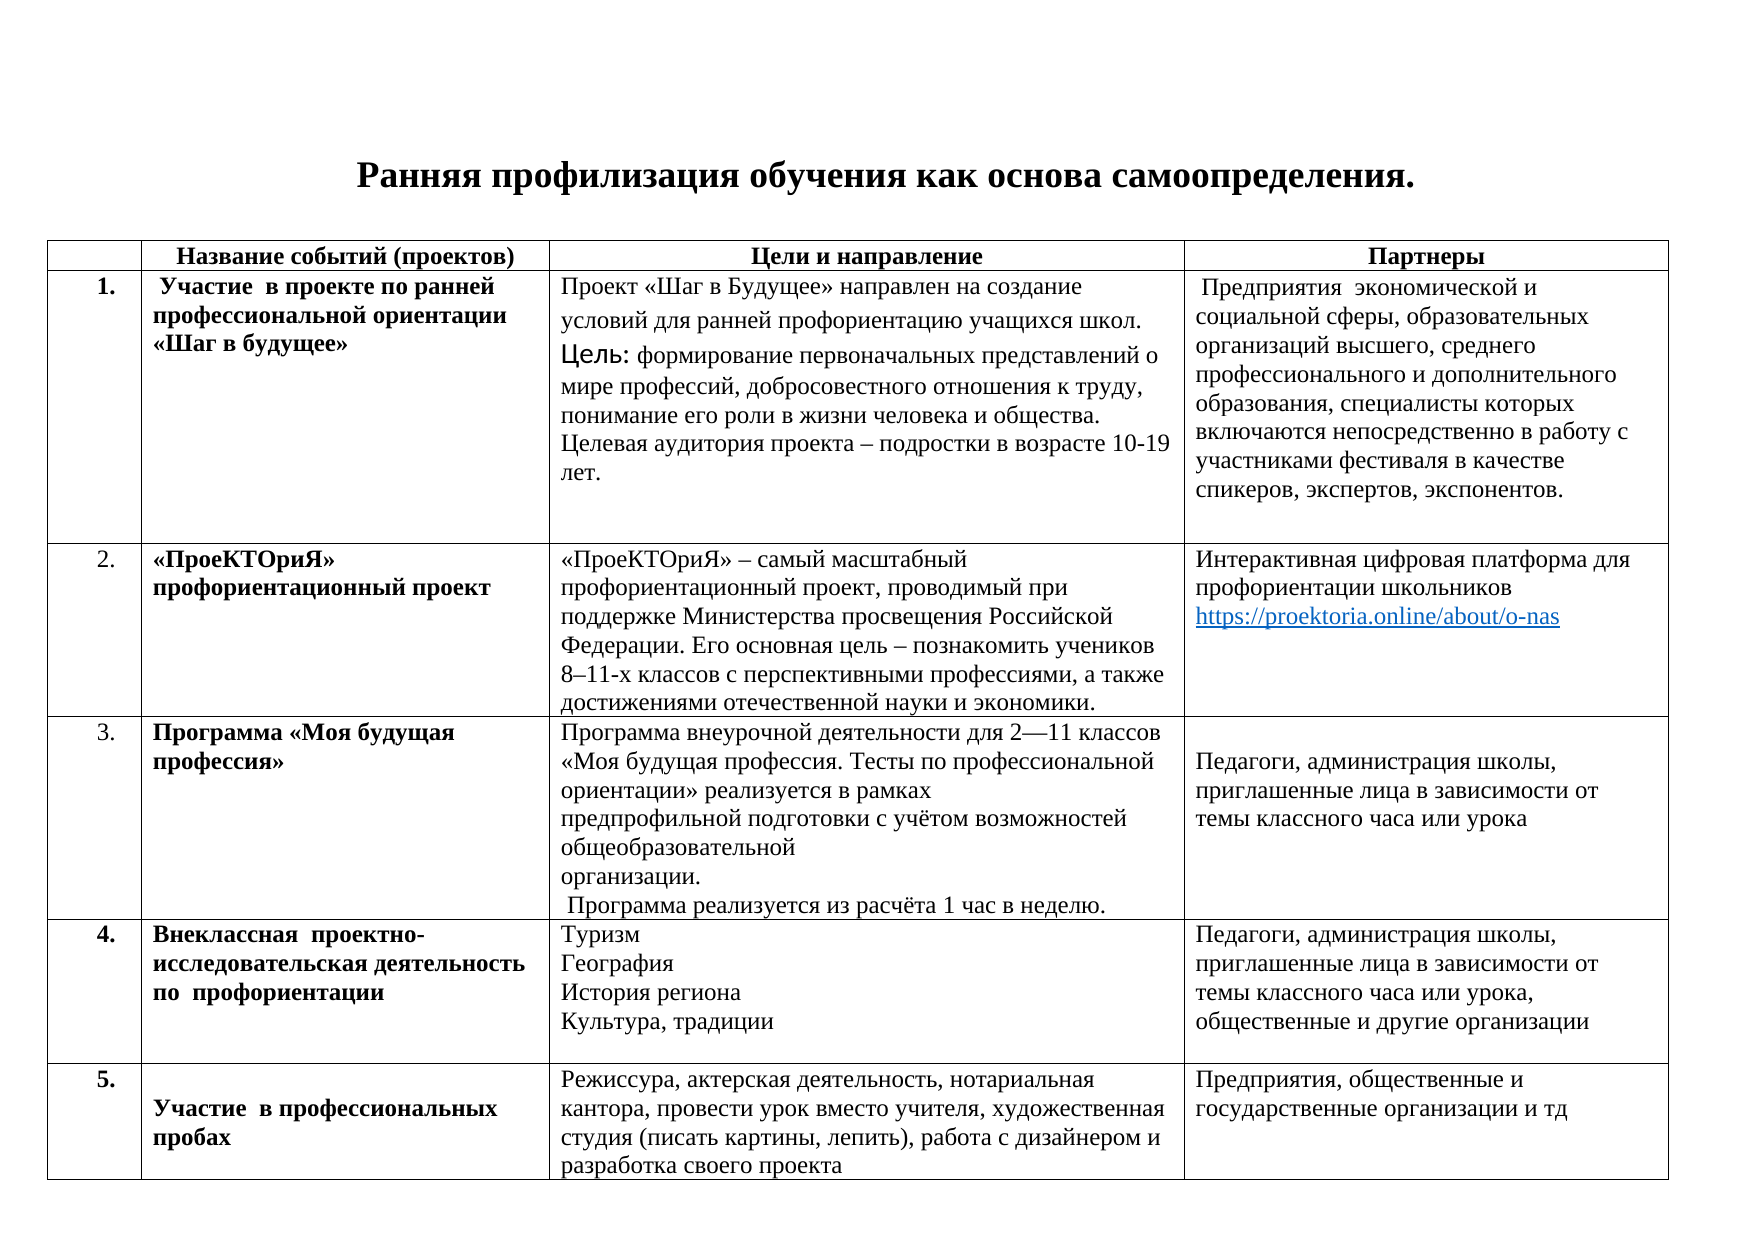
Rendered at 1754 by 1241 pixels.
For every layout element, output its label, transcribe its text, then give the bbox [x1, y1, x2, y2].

table_cell Программа внеурочной деятельности для 2—11 классов «Моя будущая профессия. Тесты по профессиональной ориентации» реализуется в рамках предпрофильной подготовки с учётом возможностей общеобразовательной организации. Программа реализуется из расчёта 1 час в неделю. [550, 717, 1184, 918]
table_cell Педагоги, администрация школы, приглашенные лица в зависимости от темы классного часа или урока [1185, 717, 1668, 918]
table_cell Внеклассная проектно-исследовательская деятельность по профориентации [142, 920, 549, 1063]
table_cell Предприятия экономической и социальной сферы, образовательных организаций высшего, среднего профессионального и дополнительного образования, специалисты которых включаются непосредственно в работу с участниками фестиваля в качестве спикеров, экспертов, экспонентов. [1185, 271, 1668, 543]
table_cell [48, 1064, 141, 1179]
table_cell [48, 920, 141, 1063]
table_cell Педагоги, администрация школы, приглашенные лица в зависимости от темы классного часа или урока, общественные и другие организации [1185, 920, 1668, 1063]
table_cell «ПроеКТОриЯ» профориентационный проект [142, 544, 549, 716]
table_cell [48, 271, 141, 543]
table_cell Участие в профессиональных пробах [142, 1064, 549, 1179]
table_cell Туризм География История региона Культура, традиции [550, 920, 1184, 1063]
table_header [48, 241, 141, 270]
table_cell [48, 544, 141, 716]
table_cell Проект «Шаг в Будущее» направлен на создание условий для ранней профориентацию учащихся школ. Цель: формирование первоначальных представлений о мире профессий, добросовестного отношения к труду, понимание его роли в жизни человека и общества. Целевая аудитория проекта – подростки в возрасте 10-19 лет. [550, 271, 1184, 543]
table_header Название событий (проектов) [142, 241, 549, 270]
table_cell Участие в проекте по ранней профессиональной ориентации «Шаг в будущее» [142, 271, 549, 543]
table_cell Интерактивная цифровая платформа для профориентации школьников https://proektoria.online/about/o-nas [1185, 544, 1668, 716]
text Ранняя профилизация обучения как основа самоопределения. [59, 152, 1713, 195]
table_cell Программа «Моя будущая профессия» [142, 717, 549, 918]
table_cell [48, 717, 141, 918]
table_cell Предприятия, общественные и государственные организации и тд [1185, 1064, 1668, 1179]
table_cell Режиссура, актерская деятельность, нотариальная кантора, провести урок вместо учителя, художественная студия (писать картины, лепить), работа с дизайнером и разработка своего проекта [550, 1064, 1184, 1179]
table_header Цели и направление [550, 241, 1184, 270]
table_cell «ПроеКТОриЯ» – самый масштабный профориентационный проект, проводимый при поддержке Министерства просвещения Российской Федерации. Его основная цель – познакомить учеников 8–11-х классов с перспективными профессиями, а также достижениями отечественной науки и экономики. [550, 544, 1184, 716]
table_header Партнеры [1185, 241, 1668, 270]
